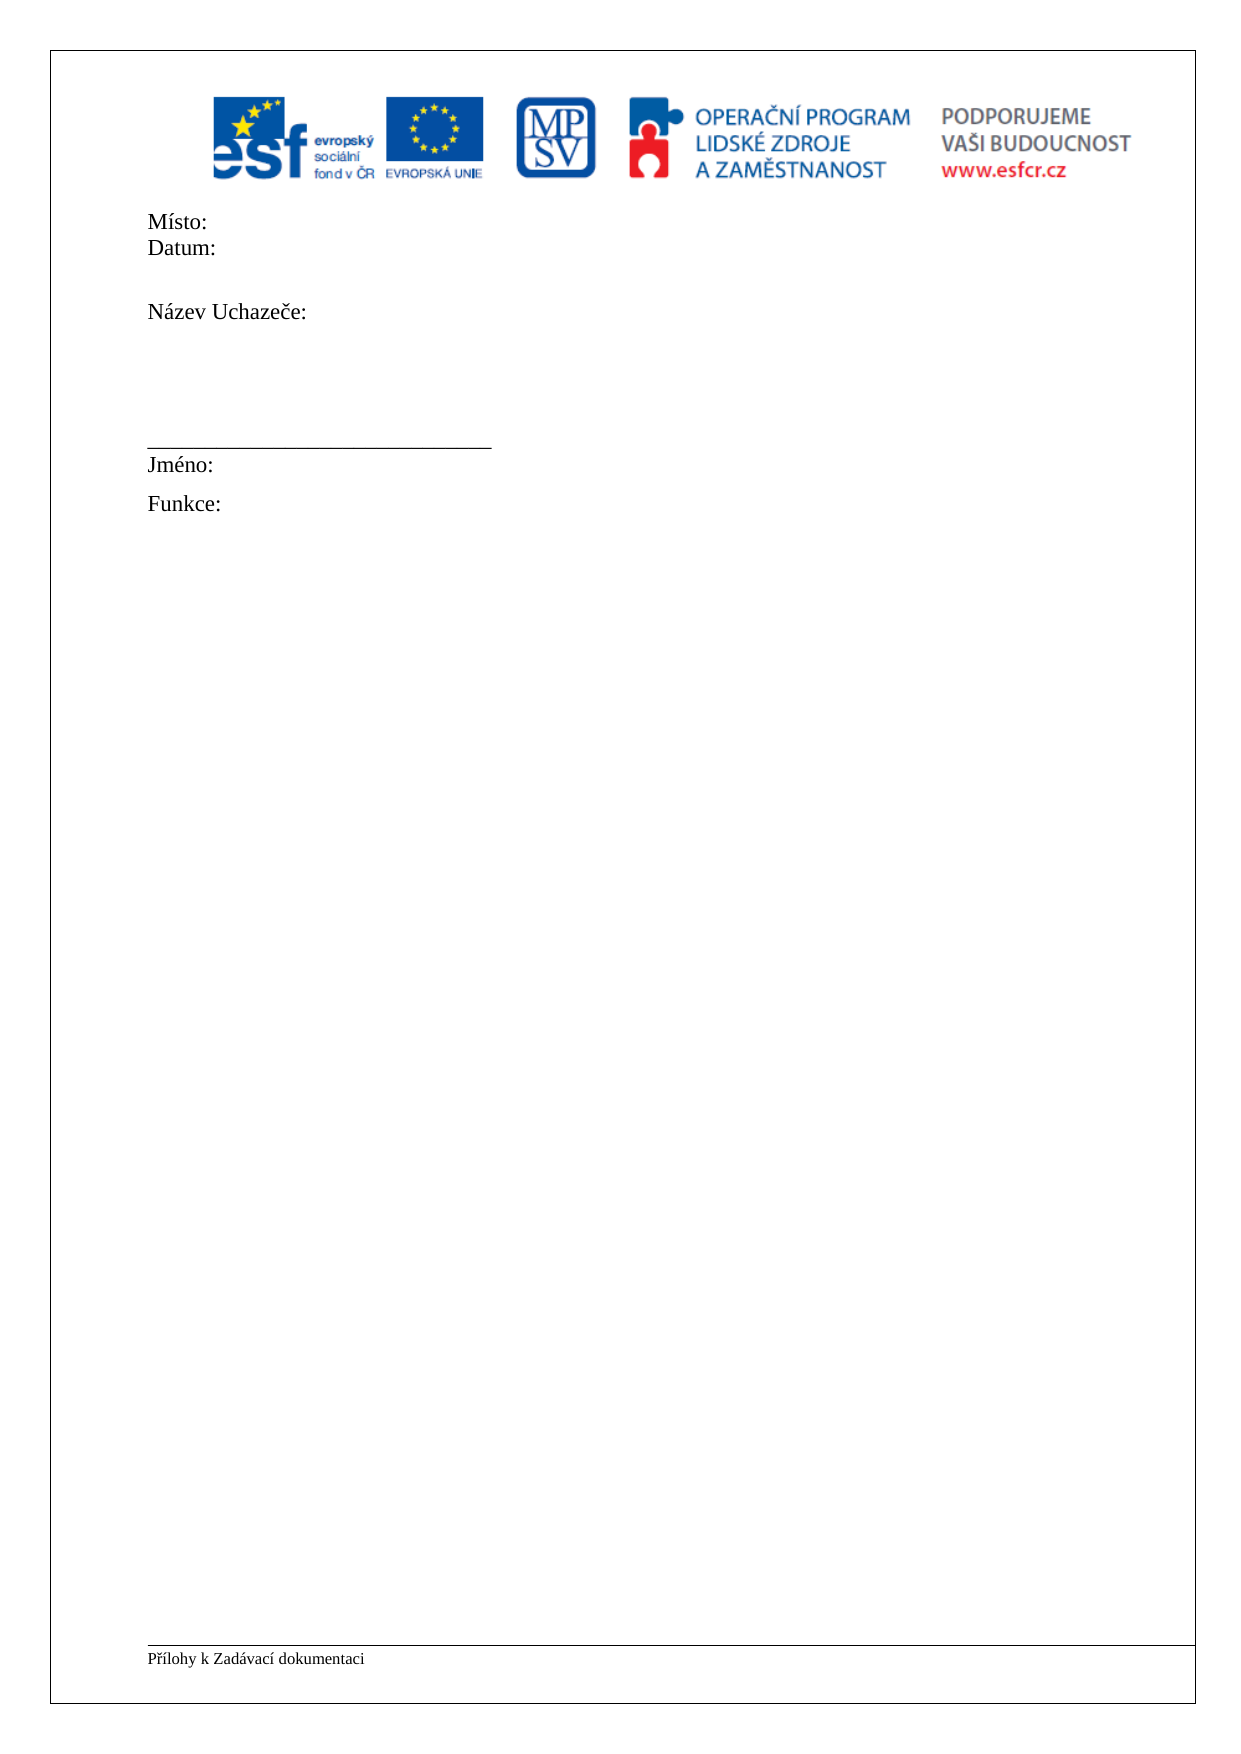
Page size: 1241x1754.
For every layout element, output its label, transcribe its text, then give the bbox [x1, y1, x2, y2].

text ______________________________ Jméno: [147, 425, 1195, 477]
text Místo: Datum: [147, 208, 1195, 261]
text Funkce: [147, 490, 1195, 516]
text Název Uchazeče: [147, 298, 1195, 325]
